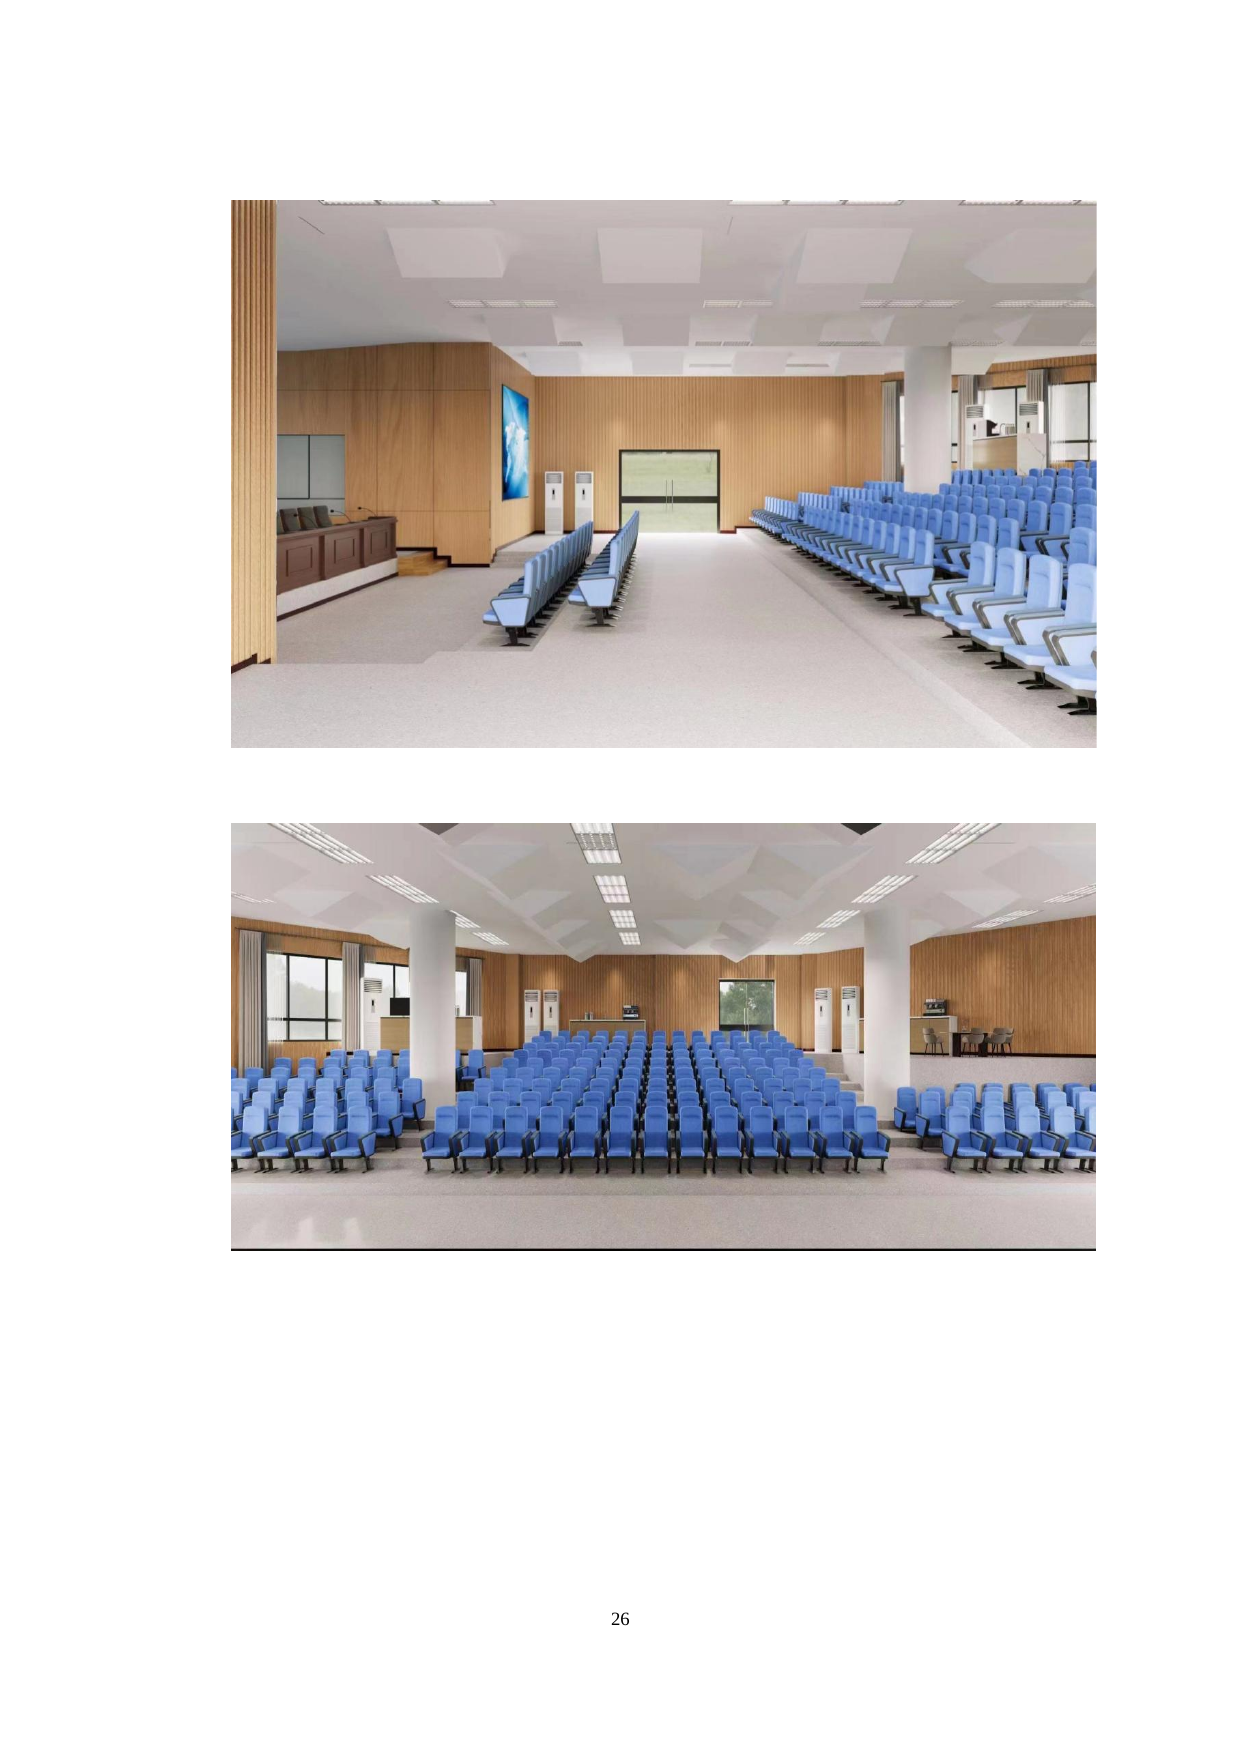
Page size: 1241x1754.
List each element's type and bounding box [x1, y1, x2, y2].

picture [231, 823, 1096, 1251]
picture [231, 200, 1097, 748]
